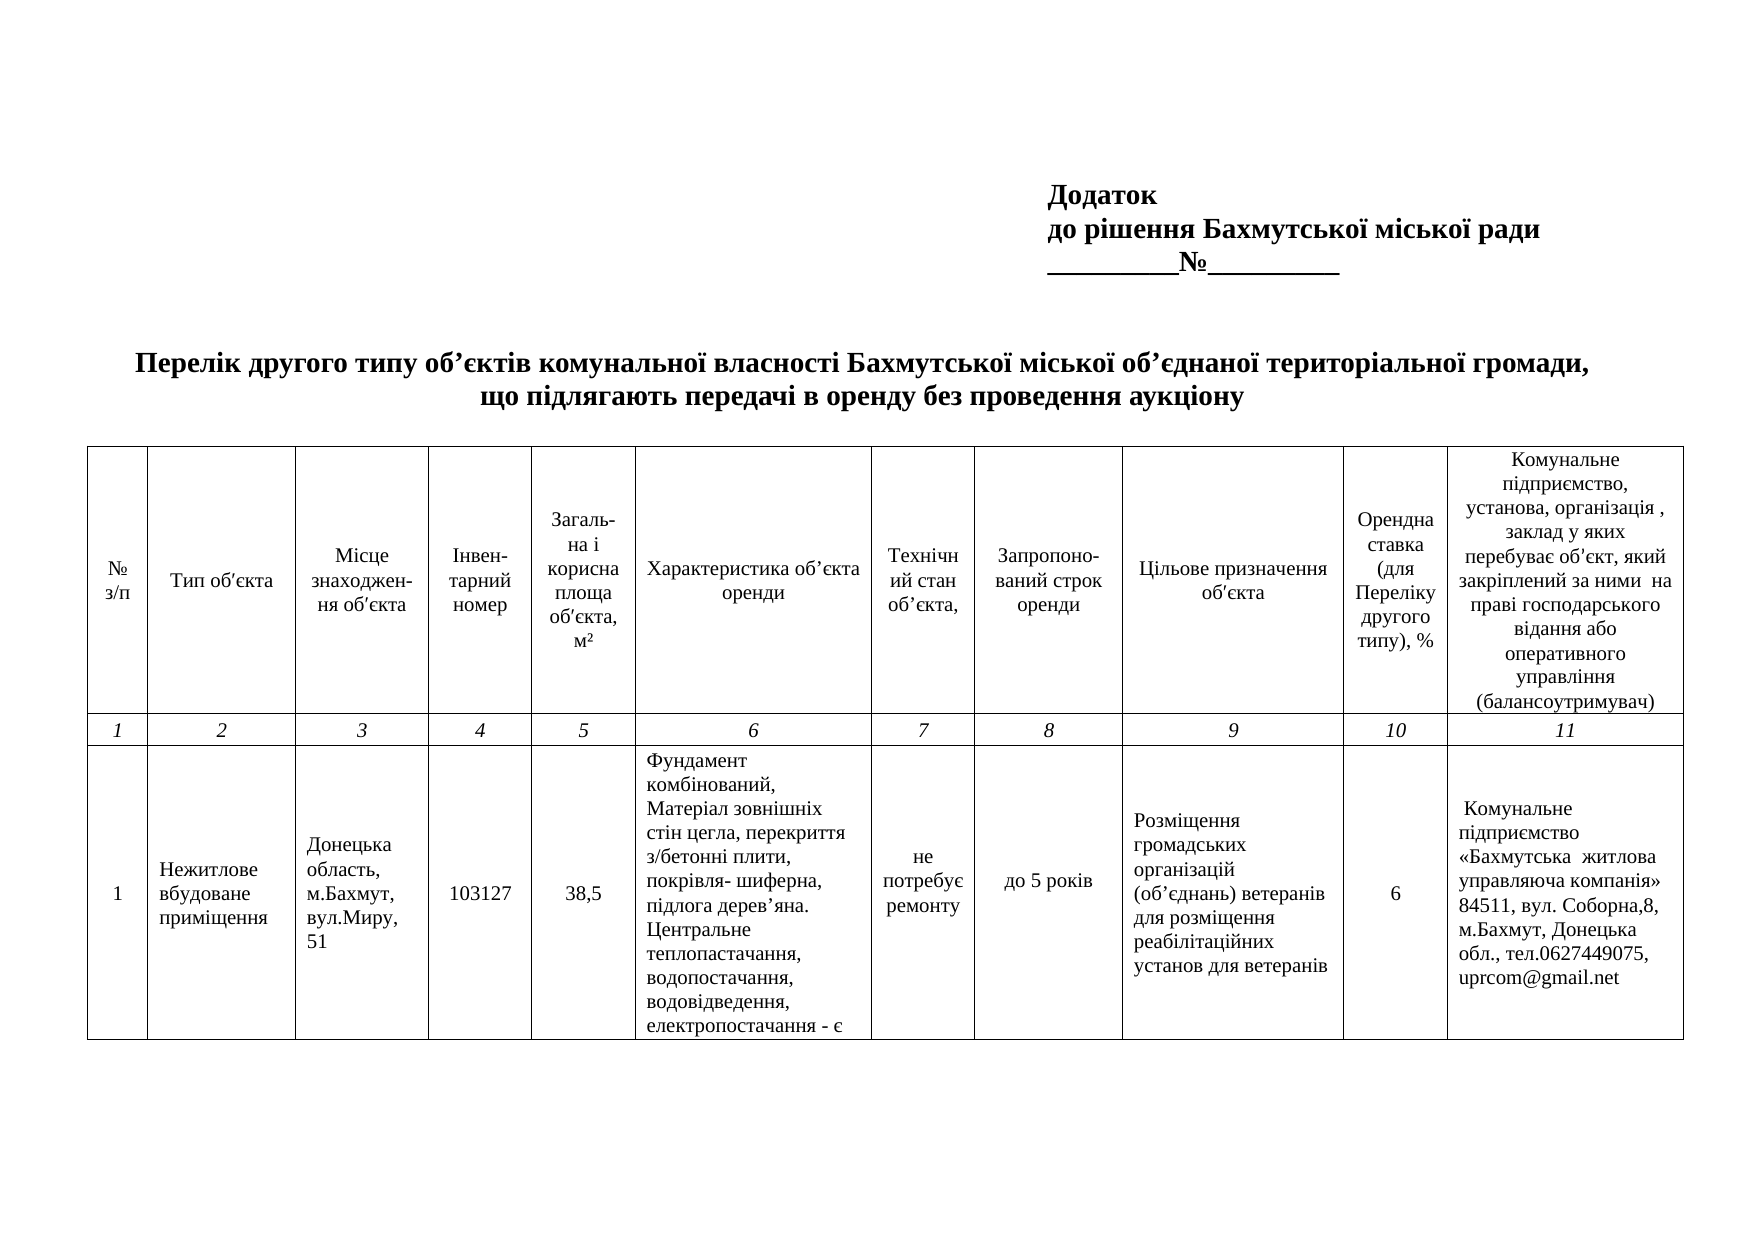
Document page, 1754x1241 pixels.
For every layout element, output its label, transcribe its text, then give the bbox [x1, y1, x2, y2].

table_cell Нежитлове вбудоване приміщення [148, 746, 295, 1039]
table_header № з/п [88, 447, 147, 713]
table_cell Фундамент комбінований, Матеріал зовнішніх стін цегла, перекриття з/бетонні плити, покрівля- шиферна, підлога дерев’яна. Центральне теплопастачання, водопостачання, водовідведення, електропостачання - є [636, 746, 871, 1039]
table_cell 5 [532, 714, 635, 745]
table_cell 3 [296, 714, 428, 745]
table_cell Комунальне підприємство «Бахмутська житлова управляюча компанія» 84511, вул. Соборна,8, м.Бахмут, Донецька обл., тел.0627449075, uprcom@gmail.net [1448, 746, 1683, 1039]
table_cell 9 [1123, 714, 1343, 745]
text до рішення Бахмутської міської ради [1047, 211, 1636, 244]
table_cell до 5 років [975, 746, 1122, 1039]
table_header Запропоно- ваний строк оренди [975, 447, 1122, 713]
text _________№_________ [1047, 244, 1636, 278]
table_cell 2 [148, 714, 295, 745]
table_cell 103127 [429, 746, 531, 1039]
text Перелік другого типу об’єктів комунальної власності Бахмутської міської об’єднаної територіальної громади, [89, 345, 1636, 378]
table_header Інвен- тарний номер [429, 447, 531, 713]
table_header Місце знаходжен-ня об′єкта [296, 447, 428, 713]
table_cell Розміщення громадських організацій (об’єднань) ветеранів для розміщення реабілітаційних установ для ветеранів [1123, 746, 1343, 1039]
table_cell 6 [636, 714, 871, 745]
text що підлягають передачі в оренду без проведення аукціону [89, 378, 1636, 412]
table_header Цільове призначення об′єкта [1123, 447, 1343, 713]
table_cell 7 [872, 714, 974, 745]
table_cell не потребує ремонту [872, 746, 974, 1039]
text Додаток [89, 177, 1636, 211]
table_header Характеристика об’єкта оренди [636, 447, 871, 713]
table_header Орендна ставка (для Переліку другого типу), % [1344, 447, 1447, 713]
table_cell 6 [1344, 746, 1447, 1039]
table_header Загаль-на і корисна площа об′єкта, м² [532, 447, 635, 713]
table_cell 1 [88, 746, 147, 1039]
table_cell 11 [1448, 714, 1683, 745]
table_cell Донецька область, м.Бахмут, вул.Миру, 51 [296, 746, 428, 1039]
table_cell 4 [429, 714, 531, 745]
table_header Тип об′єкта [148, 447, 295, 713]
table_cell 38,5 [532, 746, 635, 1039]
table_cell 10 [1344, 714, 1447, 745]
table_cell 1 [88, 714, 147, 745]
table_cell 8 [975, 714, 1122, 745]
table_header Технічний стан об’єкта, [872, 447, 974, 713]
table_header Комунальне підприємство, установа, організація , заклад у яких перебуває об’єкт, який закріплений за ними на праві господарського відання або оперативного управління (балансоутримувач) [1448, 447, 1683, 713]
